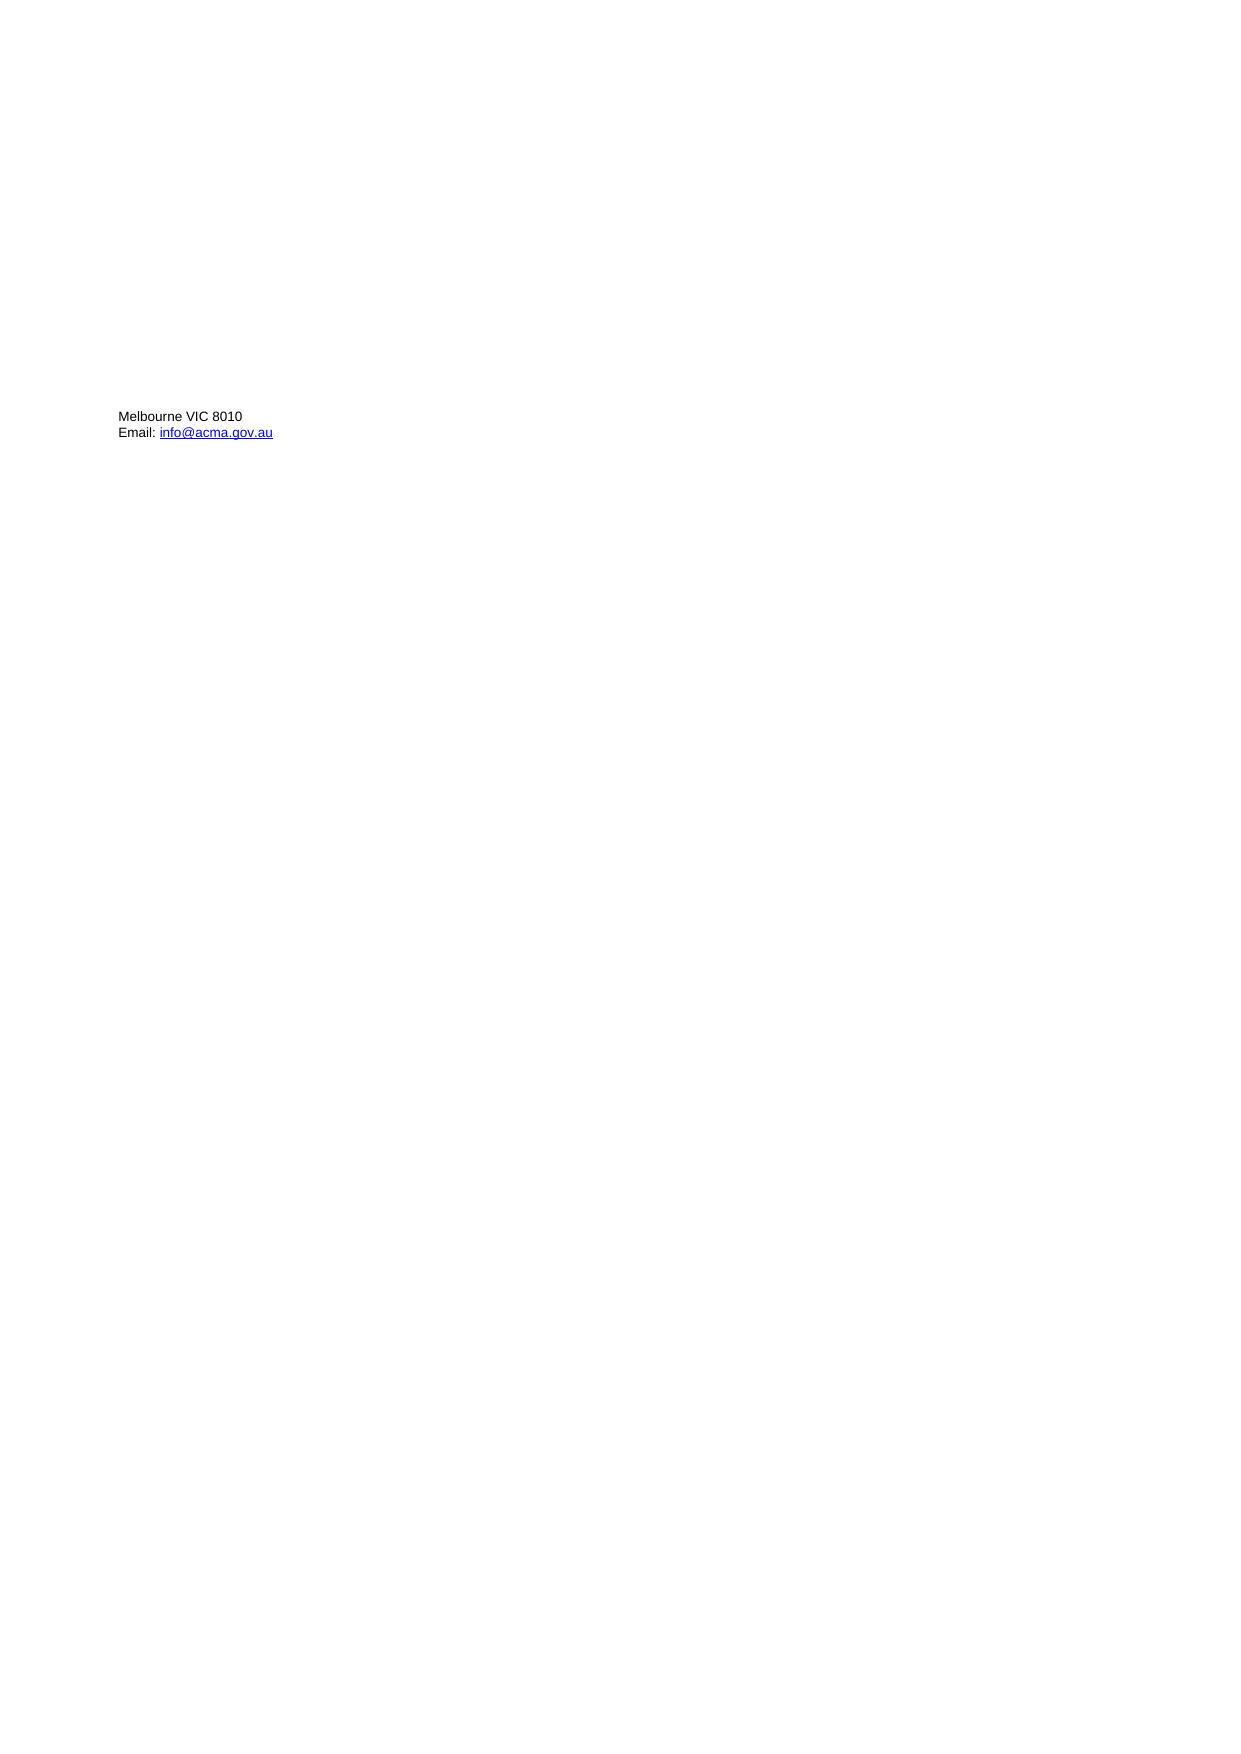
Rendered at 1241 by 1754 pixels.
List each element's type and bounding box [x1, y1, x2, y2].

text [118, 409, 1053, 440]
